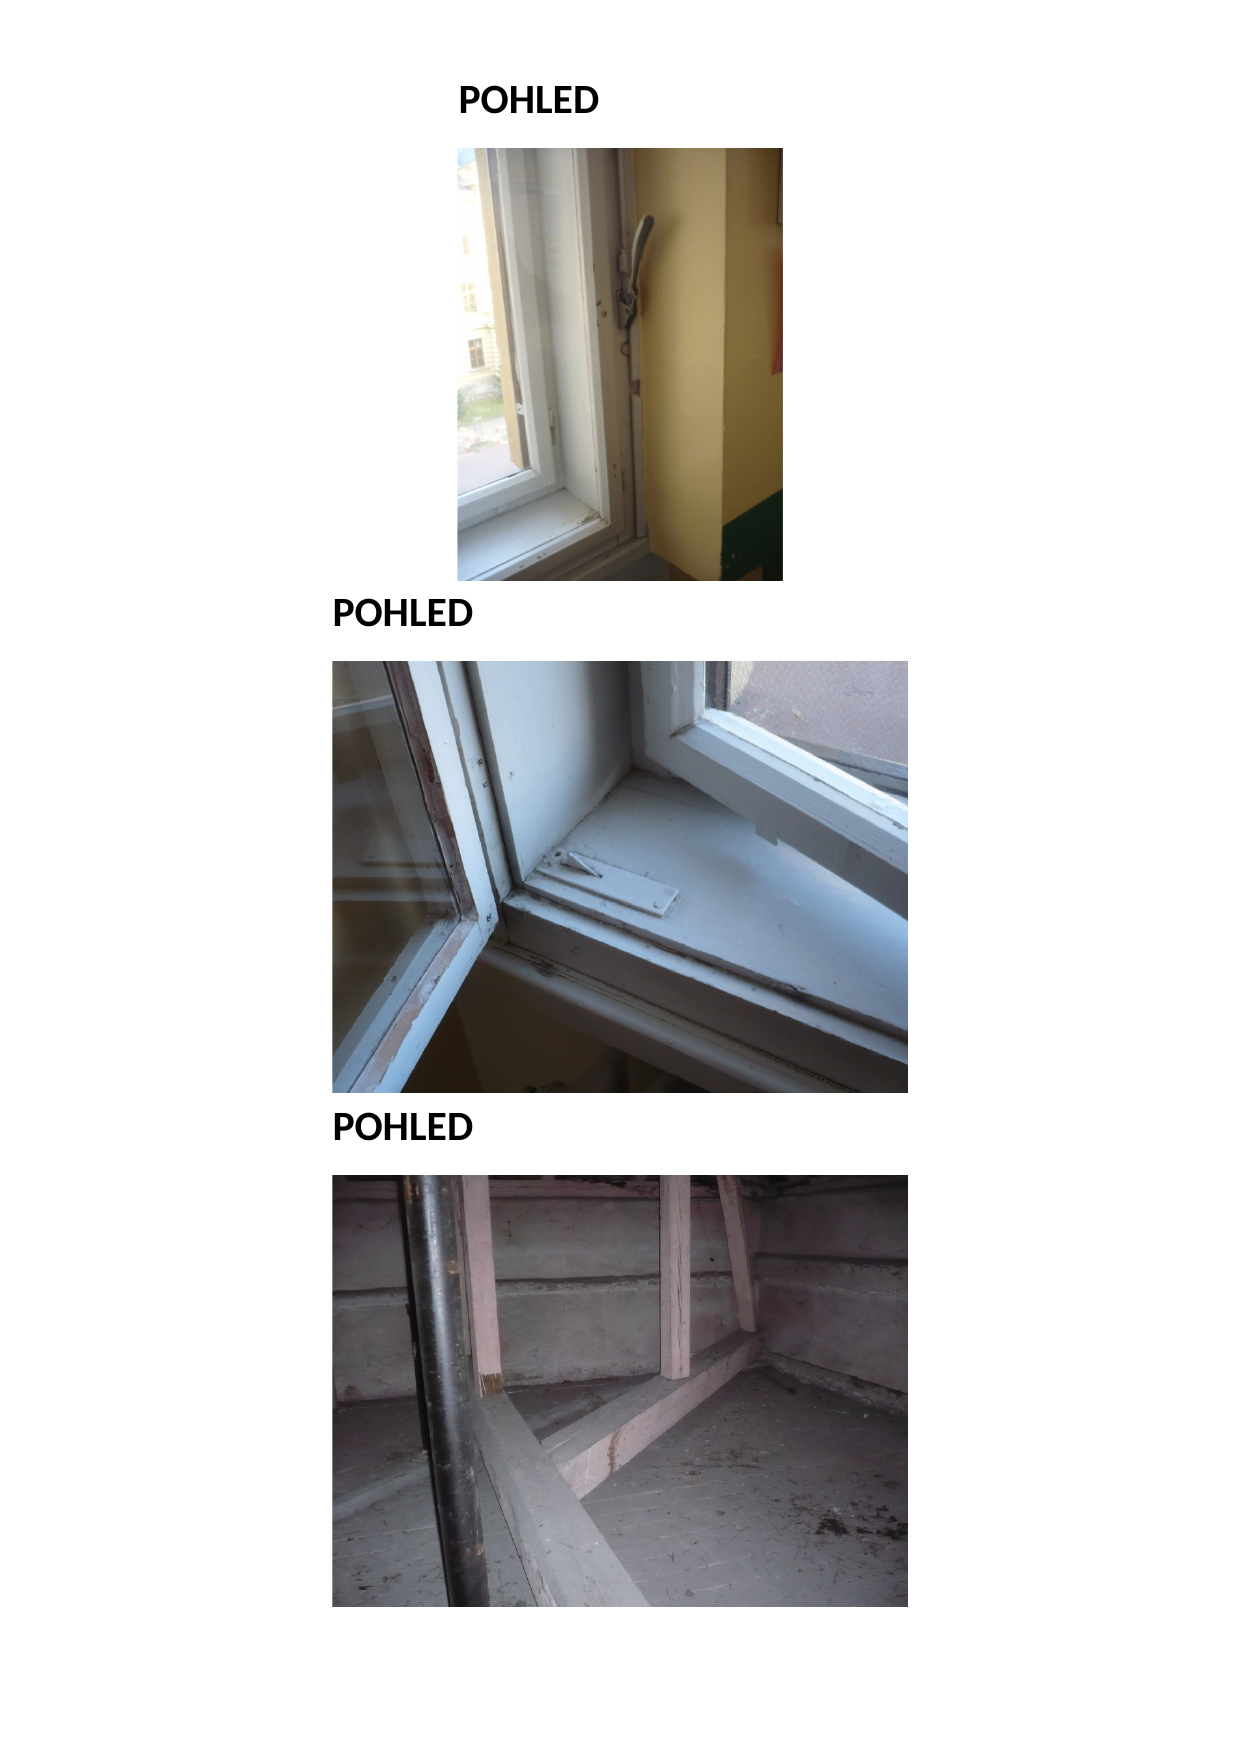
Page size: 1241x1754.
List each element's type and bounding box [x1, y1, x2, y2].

picture [458, 148, 782, 581]
picture [332, 661, 908, 1093]
picture [332, 1175, 908, 1607]
